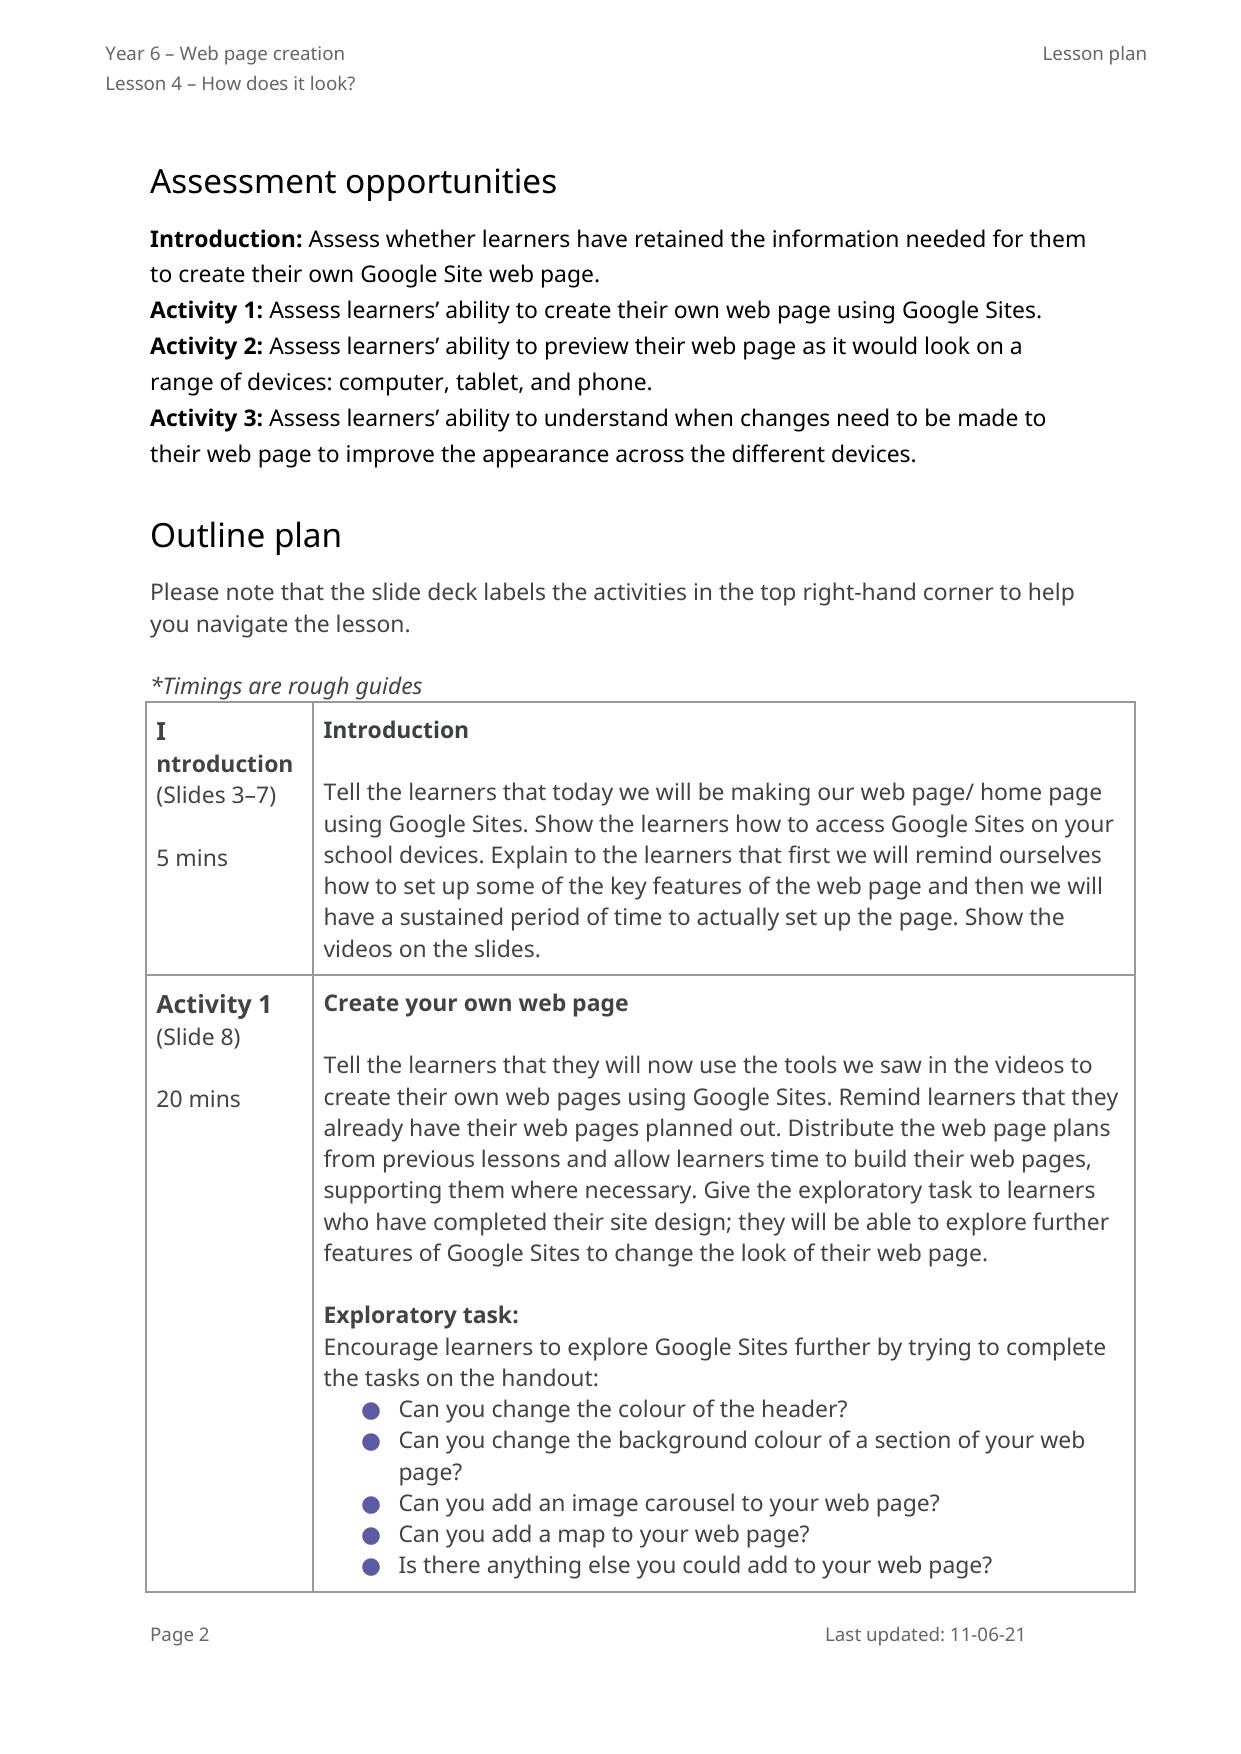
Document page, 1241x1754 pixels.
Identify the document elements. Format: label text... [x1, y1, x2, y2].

text Activity 1: Assess learners’ ability to create their own web page using Google Sites. [150, 294, 1090, 326]
text Activity 2: Assess learners’ ability to preview their web page as it would look on a range of devices: computer, tablet, and phone. [150, 330, 1090, 397]
subtitle Assessment opportunities [150, 158, 1090, 203]
table_header Introduction (Slides 3–7) 5 mins [147, 703, 312, 974]
text *Timings are rough guides [150, 670, 1090, 701]
text Introduction: Assess whether learners have retained the information needed for them to create their own Google Site web page. [150, 222, 1090, 290]
table_cell Activity 1 (Slide 8) 20 mins [147, 976, 312, 1591]
table_header Introduction Tell the learners that today we will be making our web page/ home page using Google Sites. Show the learners how to access Google Sites on your school devices. Explain to the learners that first we will remind ourselves how to set up some of the key features of the web page and then we will have a sustained period of time to actually set up the page. Show the videos on the slides. [314, 703, 1134, 974]
text Please note that the slide deck labels the activities in the top right-hand corner to help you navigate the lesson. [150, 576, 1090, 639]
table_cell Create your own web page Tell the learners that they will now use the tools we saw in the videos to create their own web pages using Google Sites. Remind learners that they already have their web pages planned out. Distribute the web page plans from previous lessons and allow learners time to build their web pages, supporting them where necessary. Give the exploratory task to learners who have completed their site design; they will be able to explore further features of Google Sites to change the look of their web page. Exploratory task: Encourage learners to explore Google Sites further by trying to complete the tasks on the handout: Can you change the colour of the header? Can you change the background colour of a section of your web page? Can you add an image carousel to your web page? Can you add a map to your web page? Is there anything else you could add to your web page? [314, 976, 1134, 1591]
text Activity 3: Assess learners’ ability to understand when changes need to be made to their web page to improve the appearance across the different devices. [150, 402, 1090, 469]
subtitle Outline plan [150, 512, 1090, 557]
